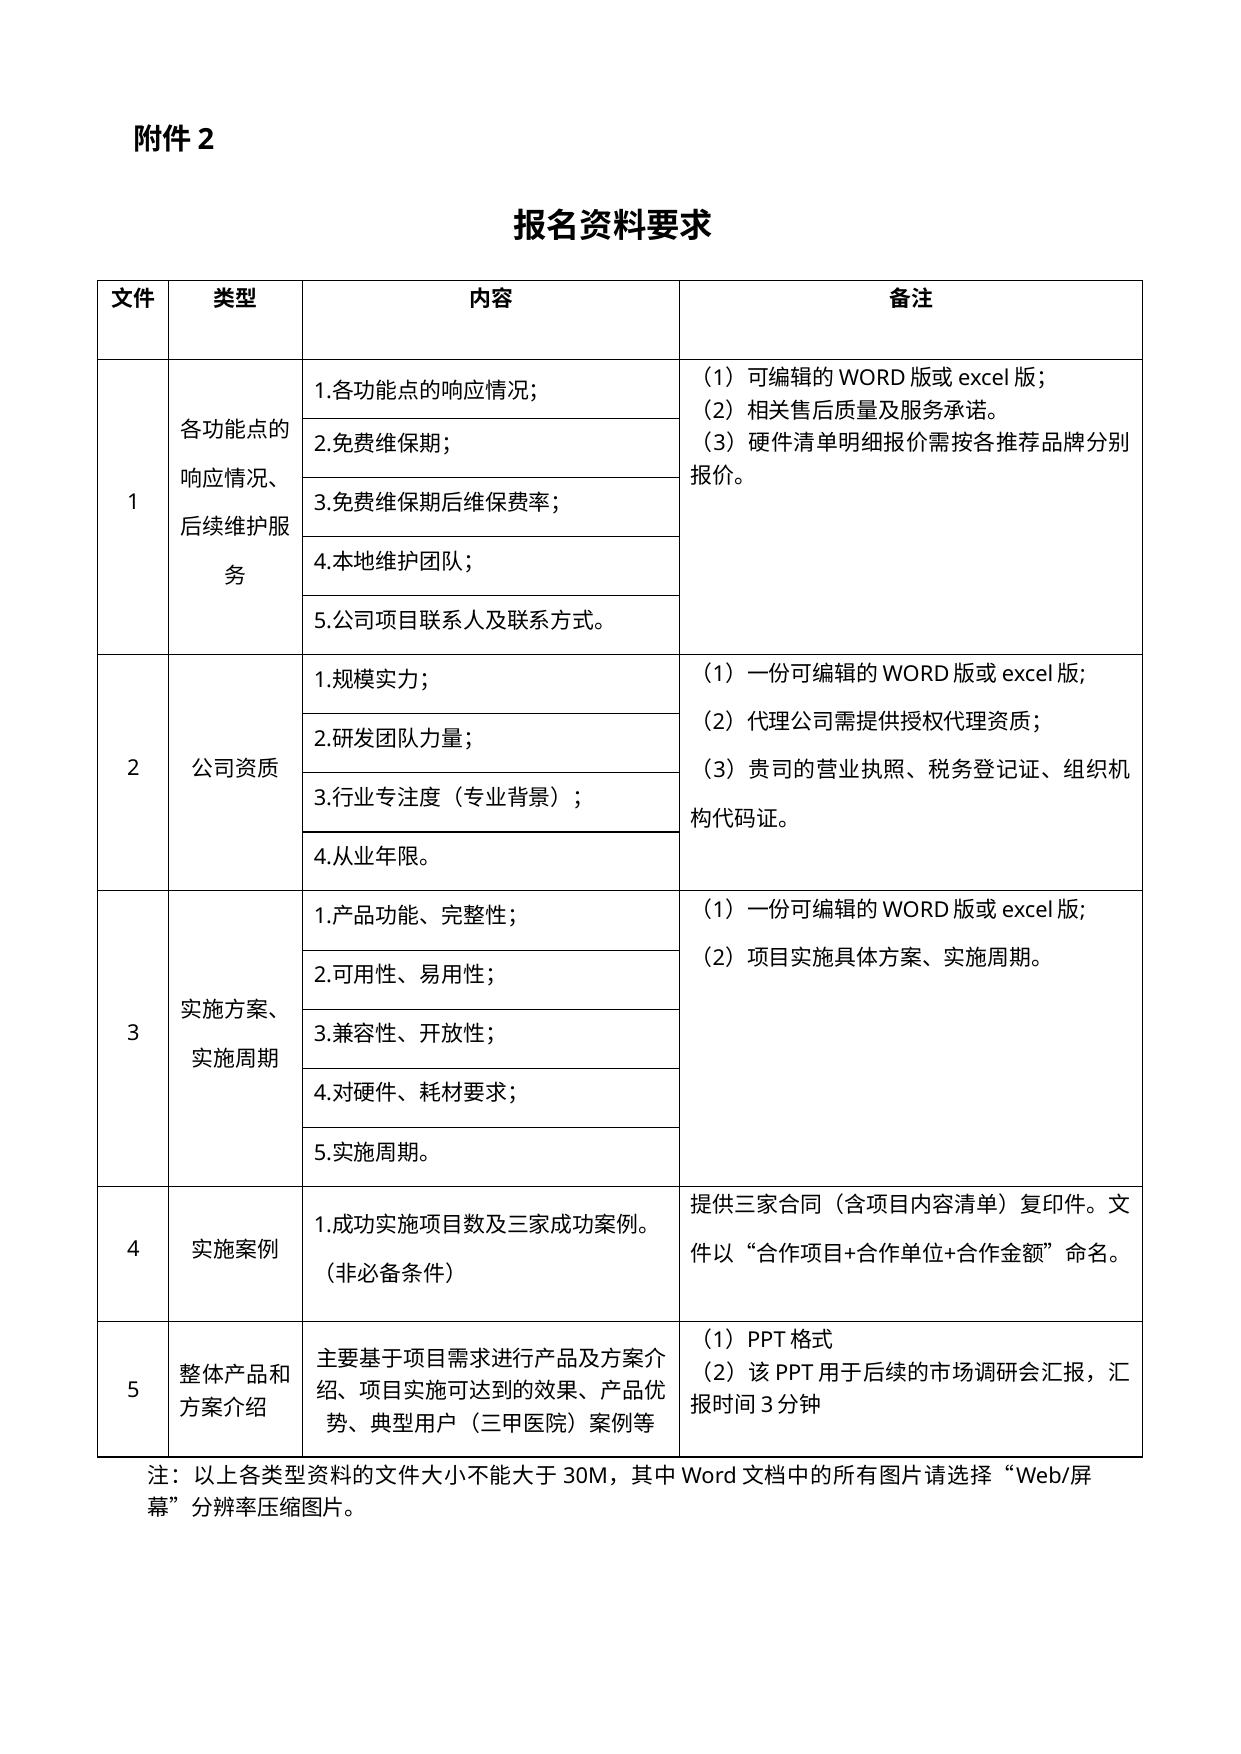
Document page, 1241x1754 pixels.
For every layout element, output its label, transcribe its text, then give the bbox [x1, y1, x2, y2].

table_cell 1.成功实施项目数及三家成功案例。 （非必备条件） [303, 1187, 679, 1321]
table_cell 2.研发团队力量； [303, 714, 679, 772]
table_cell 整体产品和方案介绍 [169, 1322, 302, 1456]
table_cell 3 [98, 891, 168, 1186]
table_cell （1）可编辑的WORD版或excel版； （2）相关售后质量及服务承诺。 （3）硬件清单明细报价需按各推荐品牌分别报价。 [680, 360, 1142, 654]
text 报名资料要求 [133, 191, 1092, 256]
text 注：以上各类型资料的文件大小不能大于30M，其中Word文档中的所有图片请选择“Web/屏幕”分辨率压缩图片。 [148, 1458, 1092, 1522]
table_header 文件 [98, 281, 168, 359]
table_cell 3.兼容性、开放性； [303, 1010, 679, 1068]
table_cell 5 [98, 1322, 168, 1456]
table_cell 2 [98, 655, 168, 890]
table_cell 1.规模实力； [303, 655, 679, 713]
table_cell 4 [98, 1187, 168, 1321]
table_cell 实施案例 [169, 1187, 302, 1321]
table_cell 2.免费维保期； [303, 419, 679, 477]
table_header 内容 [303, 281, 679, 359]
table_cell 2.可用性、易用性； [303, 951, 679, 1008]
table_header 类型 [169, 281, 302, 359]
table_cell 3.免费维保期后维保费率； [303, 478, 679, 536]
table_cell 公司资质 [169, 655, 302, 890]
table_cell 1.产品功能、完整性； [303, 891, 679, 949]
table_cell （1）一份可编辑的WORD版或excel版; （2）项目实施具体方案、实施周期。 [680, 891, 1142, 1186]
table_cell 主要基于项目需求进行产品及方案介绍、项目实施可达到的效果、产品优势、典型用户（三甲医院）案例等 [303, 1322, 679, 1456]
table_header 备注 [680, 281, 1142, 359]
table_cell 1 [98, 360, 168, 654]
table_cell 4.从业年限。 [303, 833, 679, 890]
table_cell （1）一份可编辑的WORD版或excel版; （2）代理公司需提供授权代理资质； （3）贵司的营业执照、税务登记证、组织机构代码证。 [680, 655, 1142, 890]
table_cell （1）PPT格式 （2）该PPT用于后续的市场调研会汇报，汇报时间3分钟 [680, 1322, 1142, 1456]
table_cell 提供三家合同（含项目内容清单）复印件。文件以“合作项目+合作单位+合作金额”命名。 [680, 1187, 1142, 1321]
table_cell 各功能点的响应情况、后续维护服务 [169, 360, 302, 654]
table_cell 3.行业专注度（专业背景）； [303, 773, 679, 831]
text 附件2 [133, 104, 1092, 169]
table_cell 4.本地维护团队； [303, 537, 679, 595]
table_cell 5.公司项目联系人及联系方式。 [303, 596, 679, 654]
table_cell 5.实施周期。 [303, 1128, 679, 1186]
table_cell 4.对硬件、耗材要求； [303, 1069, 679, 1127]
table_cell 实施方案、实施周期 [169, 891, 302, 1186]
table_cell 1.各功能点的响应情况； [303, 360, 679, 418]
